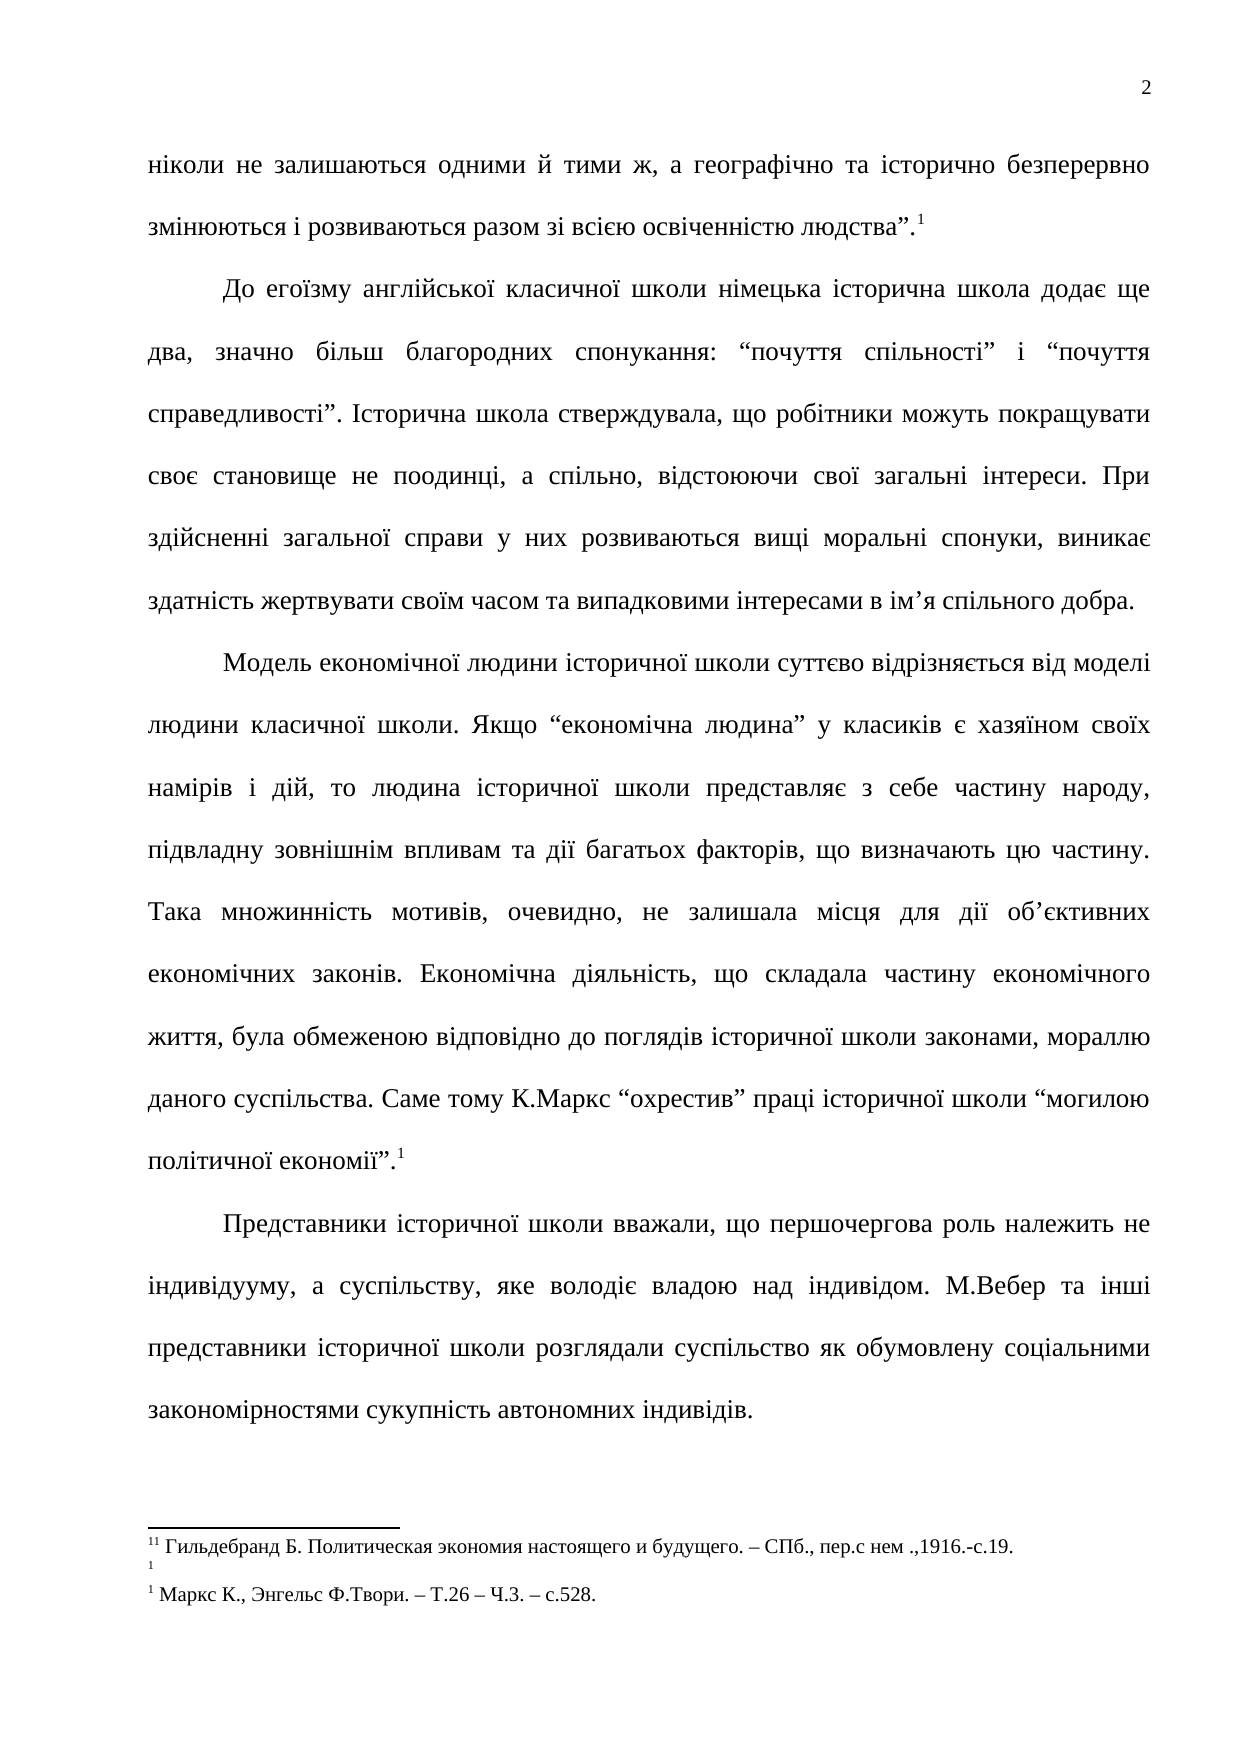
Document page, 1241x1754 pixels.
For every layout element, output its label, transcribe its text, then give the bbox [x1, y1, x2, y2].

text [148, 148, 1152, 241]
text До егоїзму англійської класичної школи німецька історична школа додає ще два, значно більш благородних спонукання: “почуття спільності” і “почуття справедливості”. Історична школа стверждувала, що робітники можуть покращувати своє становище не поодинці, а спільно, відстоюючи свої загальні інтереси. При здійсненні загальної справи у них розвиваються вищі моральні спонуки, виникає здатність жертвувати своїм часом та випадковими інтересами в ім’я спільного добра. [148, 272, 1152, 615]
text Модель економічної людини історичної школи суттєво відрізняється від моделі людини класичної школи. Якщо “економічна людина” у класиків є хазяїном своїх намірів і дій, то людина історичної школи представляє з себе частину народу, підвладну зовнішнім впливам та дії багатьох факторів, що визначають цю частину. Така множинність мотивів, очевидно, не залишала місця для дії об’єктивних економічних законів. Економічна діяльність, що складала частину економічного життя, була обмеженою відповідно до поглядів історичної школи законами, мораллю даного суспільства. Саме тому К.Маркс “охрестив” праці історичної школи “могилою політичної економії”.1 [148, 646, 1152, 1176]
text Представники історичної школи вважали, що першочергова роль належить не індивідууму, а суспільству, яке володіє владою над індивідом. М.Вебер та інші представники історичної школи розглядали суспільство як обумовлену соціальними закономірностями сукупність автономних індивідів. [148, 1207, 1152, 1425]
